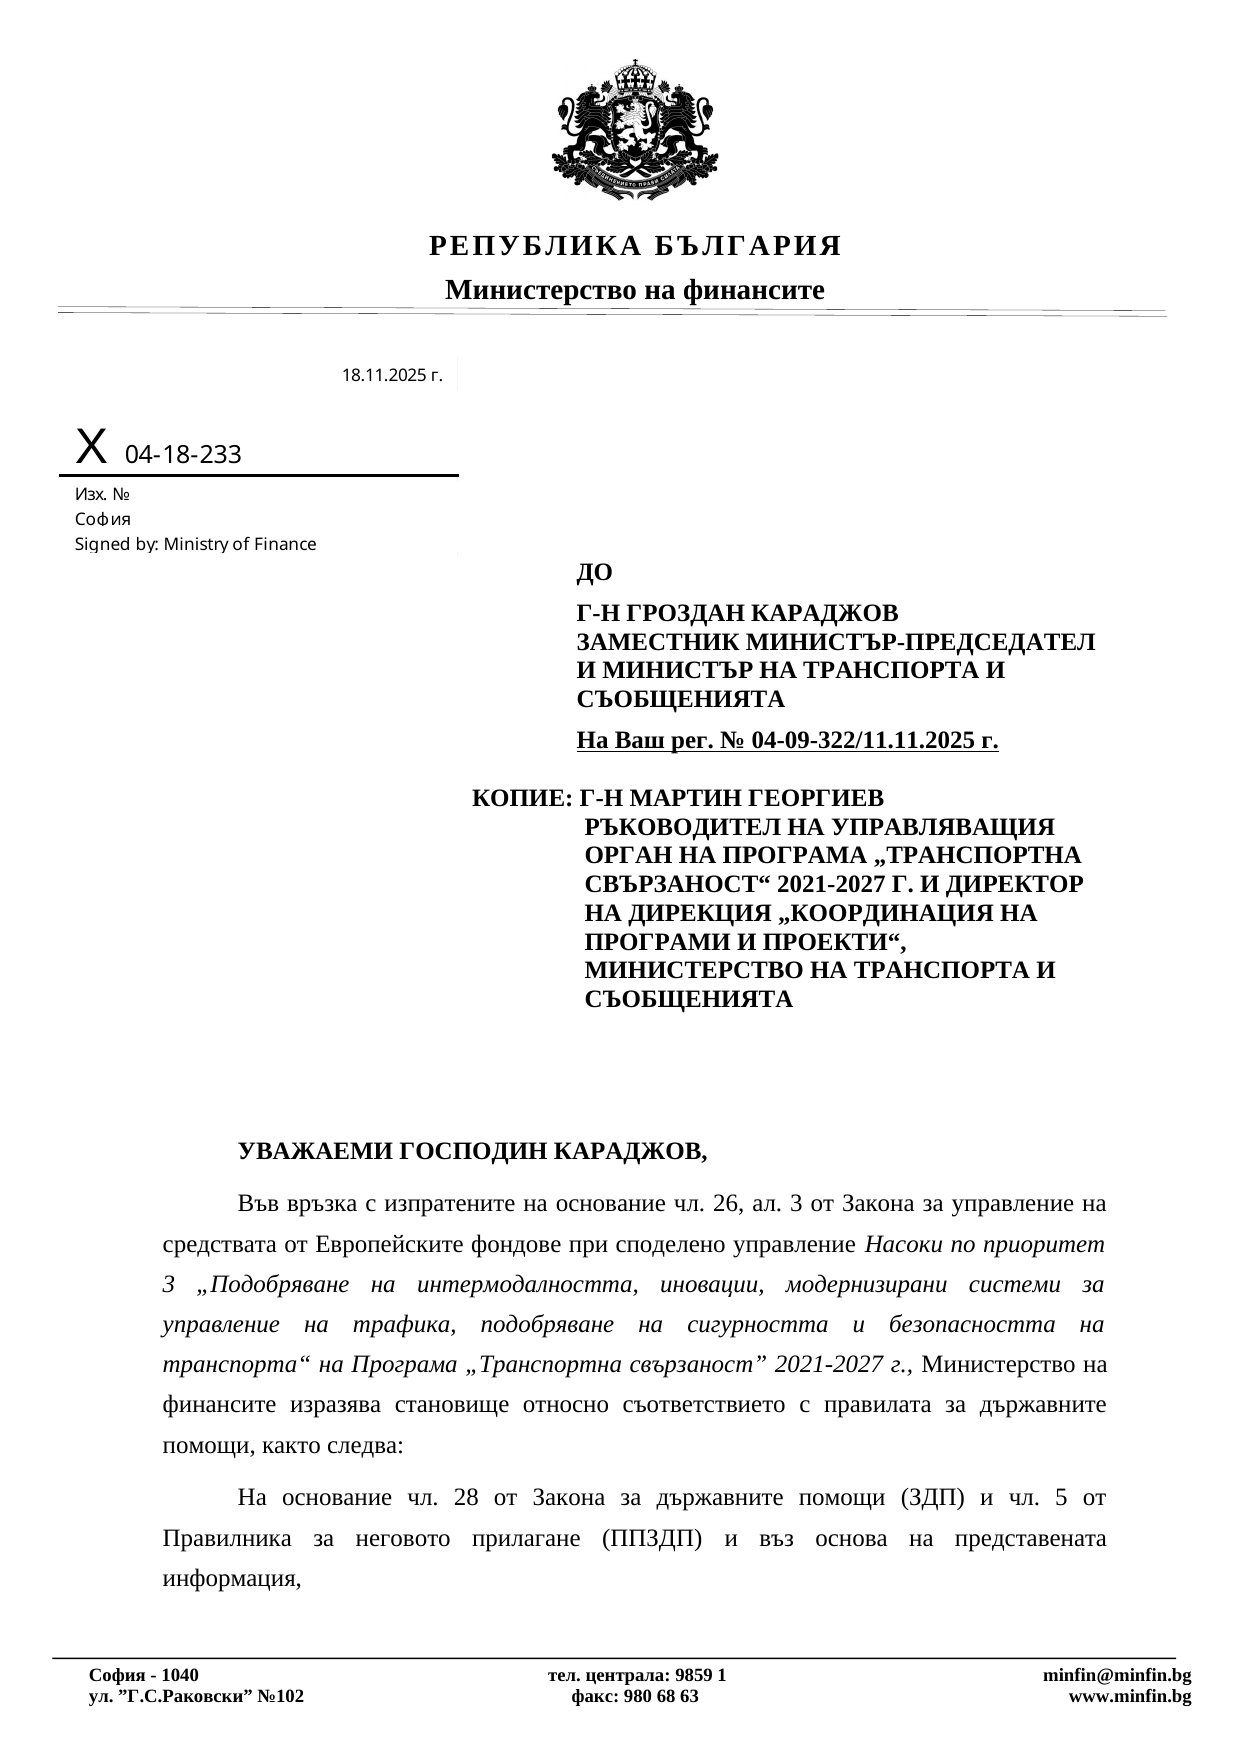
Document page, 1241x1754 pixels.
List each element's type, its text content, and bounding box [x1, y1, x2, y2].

text Във връзка с изпратените на основание чл. 26, ал. 3 от Закона за управление на средствата от Европейските фондове при споделено управление Насоки по приоритет 3 „Подобряване на интермодалността, иновации, модернизирани системи за управление на трафика, подобряване на сигурността и безопасността на транспорта“ на Програма „Транспортна свързаност” 2021-2027 г., Министерство на финансите изразява становище относно съответствието с правилата за държавните помощи, както следва: [162, 1188, 1107, 1458]
text На Ваш рег. № 04-09-322/11.11.2025 г. [576, 726, 1107, 754]
text УВАЖАЕМИ ГОСПОДИН КАРАДЖОВ, [162, 1136, 1107, 1164]
text КОПИЕ: Г-Н МАРТИН ГЕОРГИЕВ РЪКОВОДИТЕЛ НА УПРАВЛЯВАЩИЯ ОРГАН НА ПРОГРАМА „ТРАНСПОРТНА СВЪРЗАНОСТ“ 2021-2027 Г. И ДИРЕКТОР НА ДИРЕКЦИЯ „КООРДИНАЦИЯ НА ПРОГРАМИ И ПРОЕКТИ“, МИНИСТЕРСТВО НА ТРАНСПОРТА И СЪОБЩЕНИЯТА [472, 783, 1107, 1042]
picture [551, 59, 719, 201]
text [162, 1482, 1107, 1592]
text ЗАМЕСТНИК МИНИСТЪР-ПРЕДСЕДАТЕЛ И МИНИСТЪР НА ТРАНСПОРТА И СЪОБЩЕНИЯТА [576, 627, 1107, 713]
text Г-Н ГРОЗДАН КАРАДЖОВ [576, 598, 1107, 627]
text ДО [576, 557, 1107, 586]
